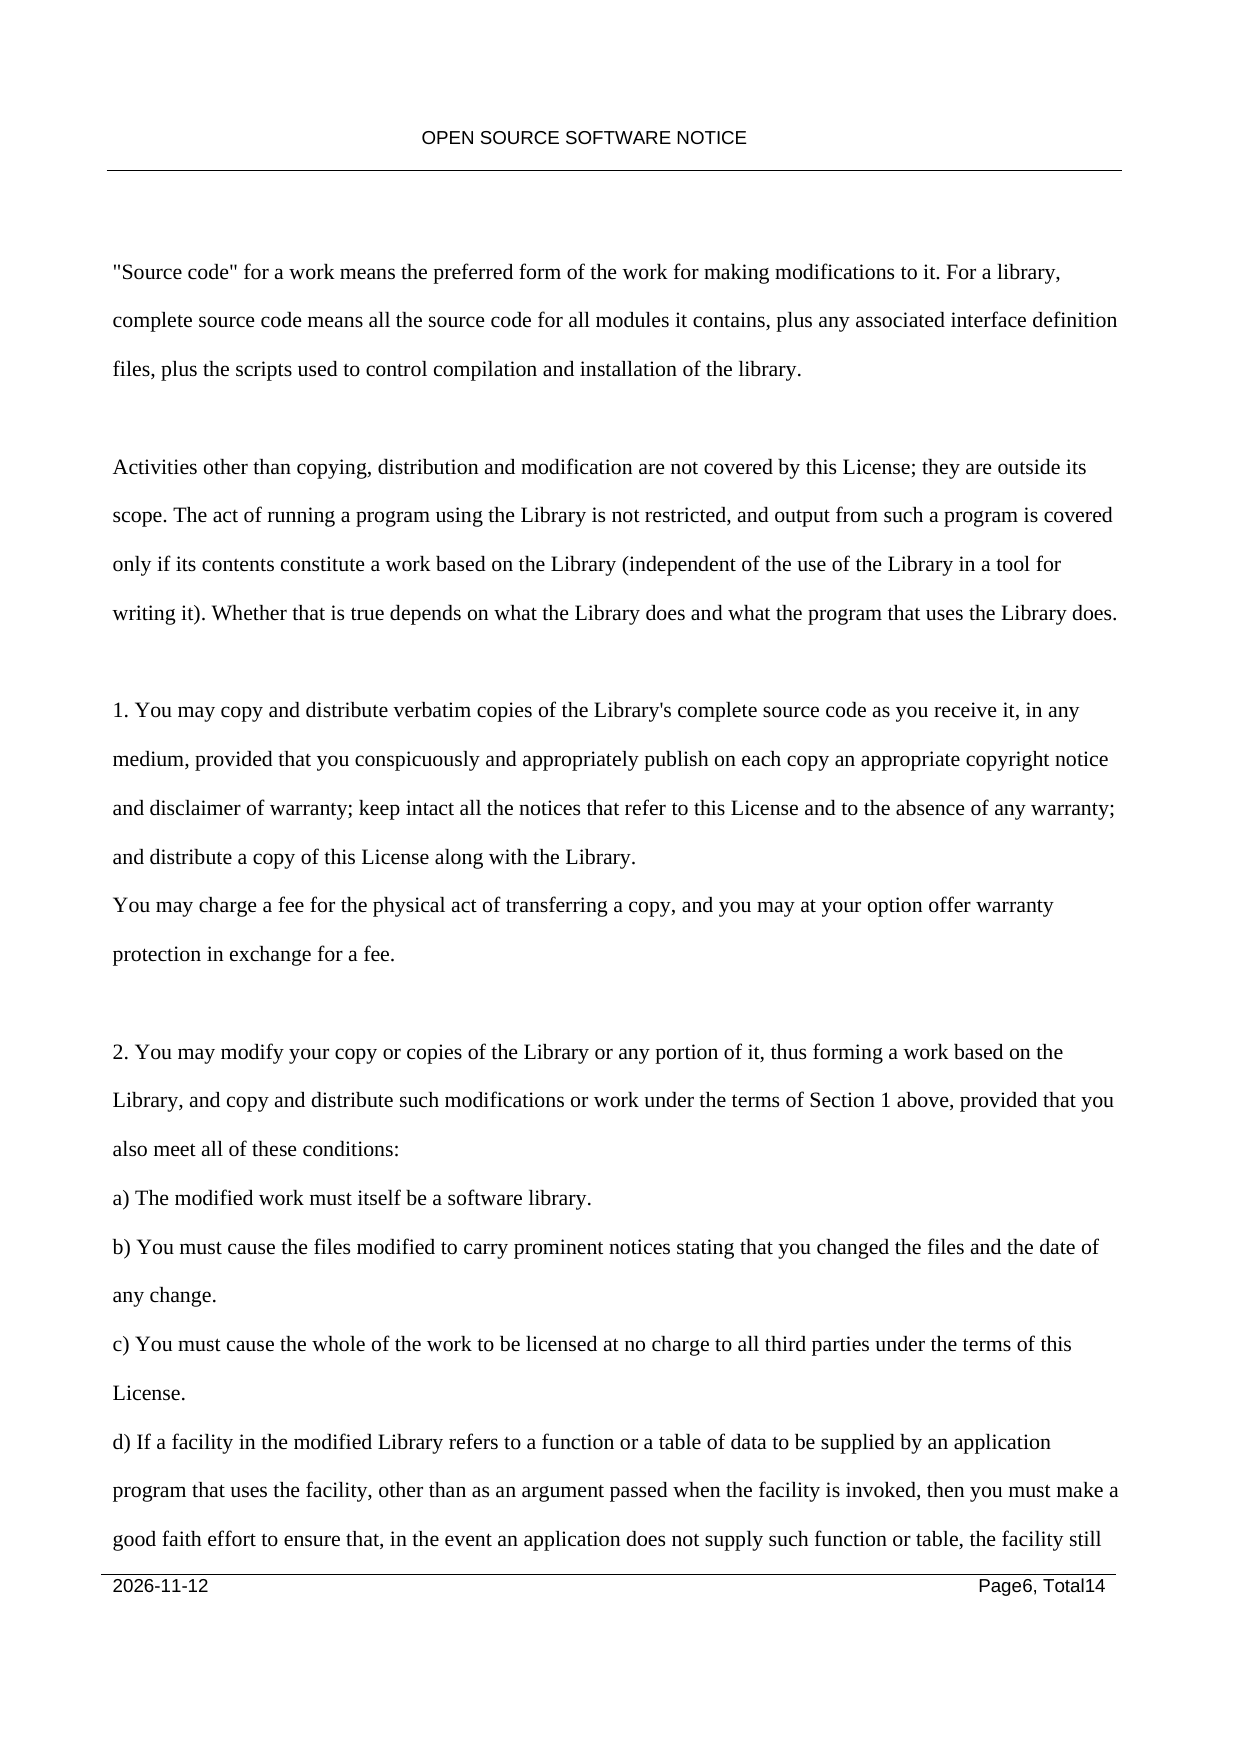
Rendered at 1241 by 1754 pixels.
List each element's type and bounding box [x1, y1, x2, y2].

text [112, 206, 1128, 1555]
